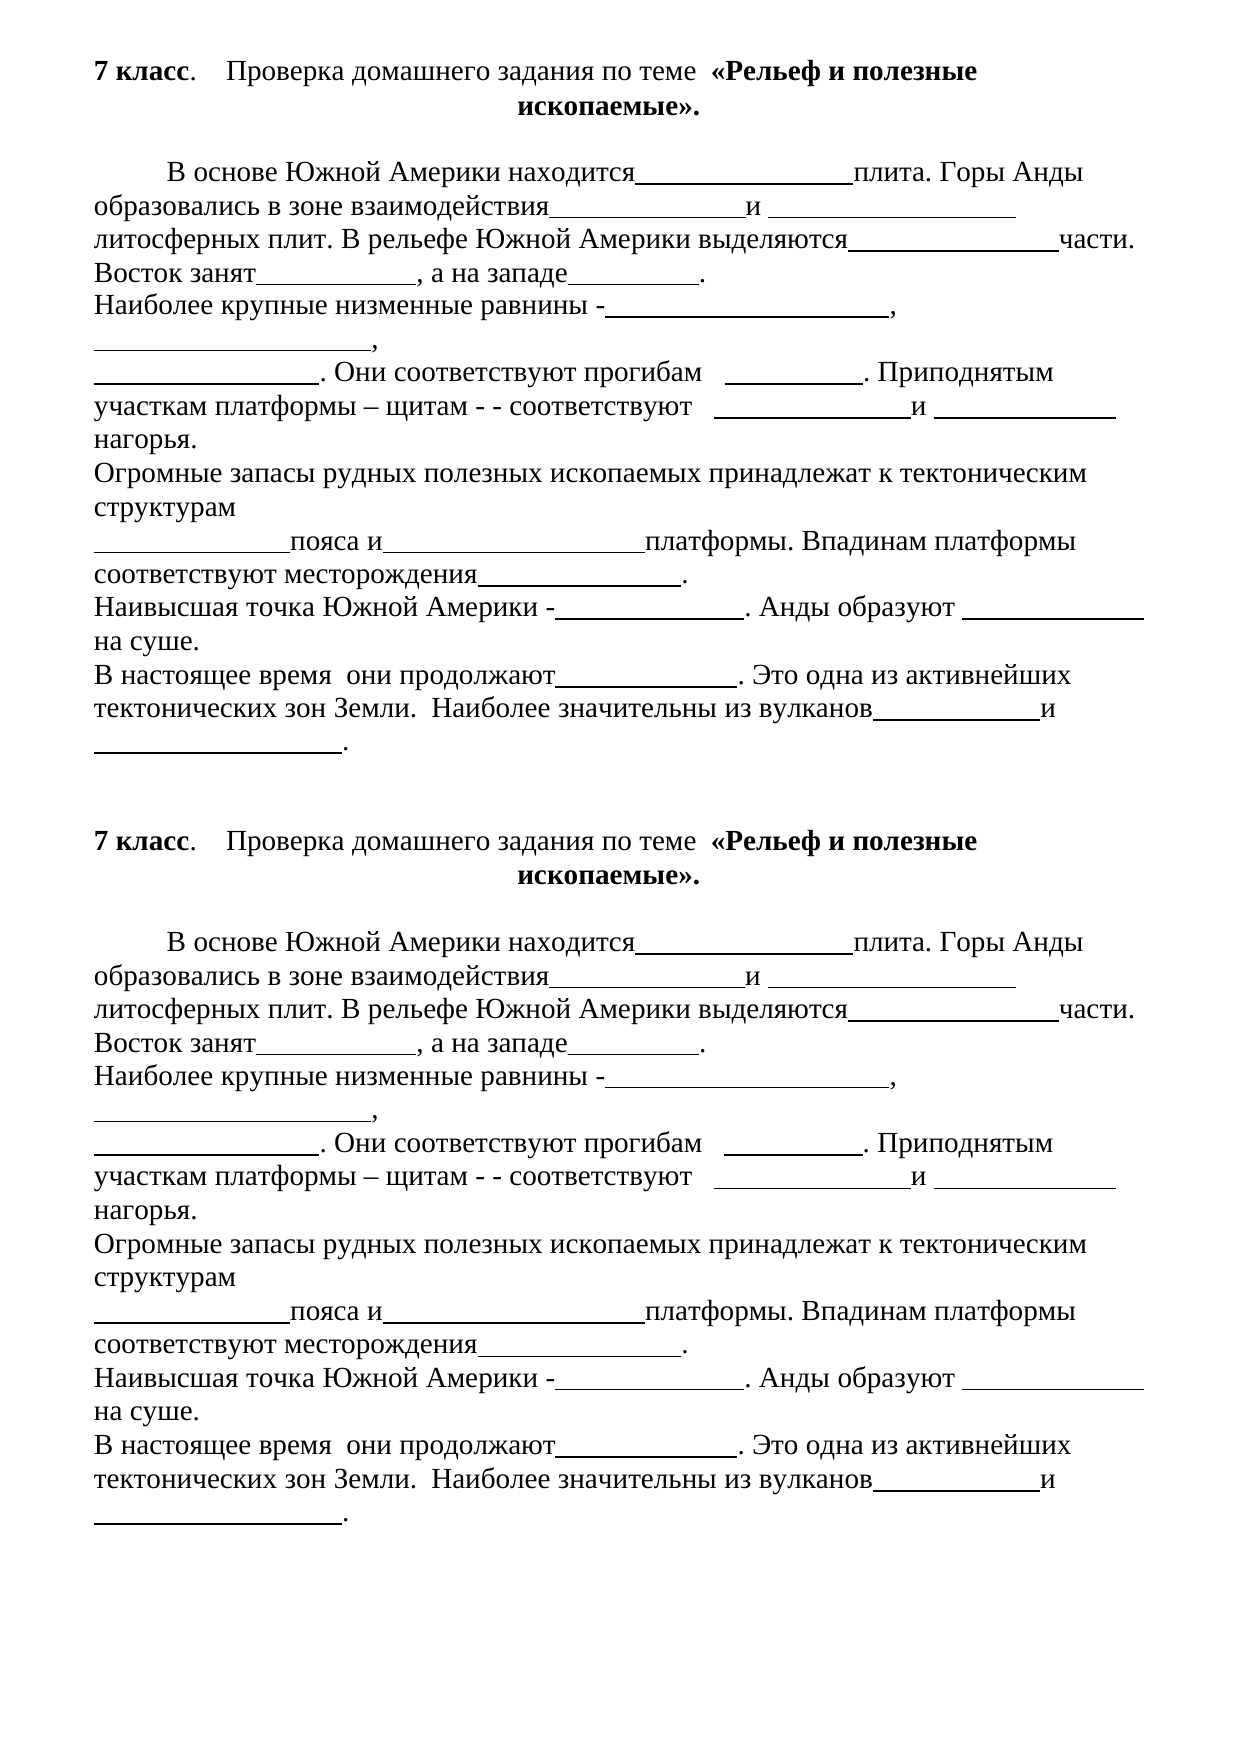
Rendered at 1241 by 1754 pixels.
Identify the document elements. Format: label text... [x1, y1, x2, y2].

text нагорья. [94, 422, 1155, 456]
text В настоящее время они продолжают . Это одна из активнейших тектонических зон Земли. Наиболее значительны из вулканов и [94, 657, 1072, 724]
text 7 класс. Проверка домашнего задания по теме «Рельеф и полезные [94, 53, 1155, 87]
text участкам платформы – щитам - - соответствуют и [94, 388, 1155, 422]
text Наиболее крупные низменные равнины - , [94, 288, 1155, 321]
text пояса и платформы. Впадинам платформы соответствуют месторождения . [94, 1293, 1077, 1360]
text В настоящее время они продолжают . Это одна из активнейших тектонических зон Земли. Наиболее значительны из вулканов и [94, 1427, 1072, 1494]
text Огромные запасы рудных полезных ископаемых принадлежат к тектоническим структурам [94, 456, 1089, 523]
text литосферных плит. В рельефе Южной Америки выделяются части. Восток занят , а на западе . [94, 991, 1136, 1058]
subtitle ископаемые». [515, 857, 702, 891]
text литосферных плит. В рельефе Южной Америки выделяются части. Восток занят , а на западе . [94, 221, 1136, 288]
text Наивысшая точка Южной Америки - . Анды образуют [94, 1360, 1155, 1394]
text Огромные запасы рудных полезных ископаемых принадлежат к тектоническим структурам [94, 1226, 1089, 1293]
text участкам платформы – щитам - - соответствуют и [94, 1159, 1155, 1192]
text В основе Южной Америки находится плита. Горы Анды образовались в зоне взаимодействия и [94, 154, 1084, 221]
text на суше. [94, 1394, 1155, 1427]
text Наиболее крупные низменные равнины - , [94, 1058, 1155, 1092]
text пояса и платформы. Впадинам платформы соответствуют месторождения . [94, 523, 1077, 590]
subtitle ископаемые». [515, 88, 702, 121]
text В основе Южной Америки находится плита. Горы Анды образовались в зоне взаимодействия и [94, 924, 1084, 991]
text нагорья. [94, 1192, 1155, 1226]
text Наивысшая точка Южной Америки - . Анды образуют [94, 590, 1155, 623]
text на суше. [94, 623, 1155, 657]
text . Они соответствуют прогибам . Приподнятым [94, 355, 1155, 388]
text . Они соответствуют прогибам . Приподнятым [94, 1125, 1155, 1159]
text , [94, 321, 1155, 355]
text . [94, 724, 1155, 757]
text , [94, 1092, 1155, 1125]
text . [94, 1494, 1155, 1528]
text 7 класс. Проверка домашнего задания по теме «Рельеф и полезные [94, 823, 1155, 857]
